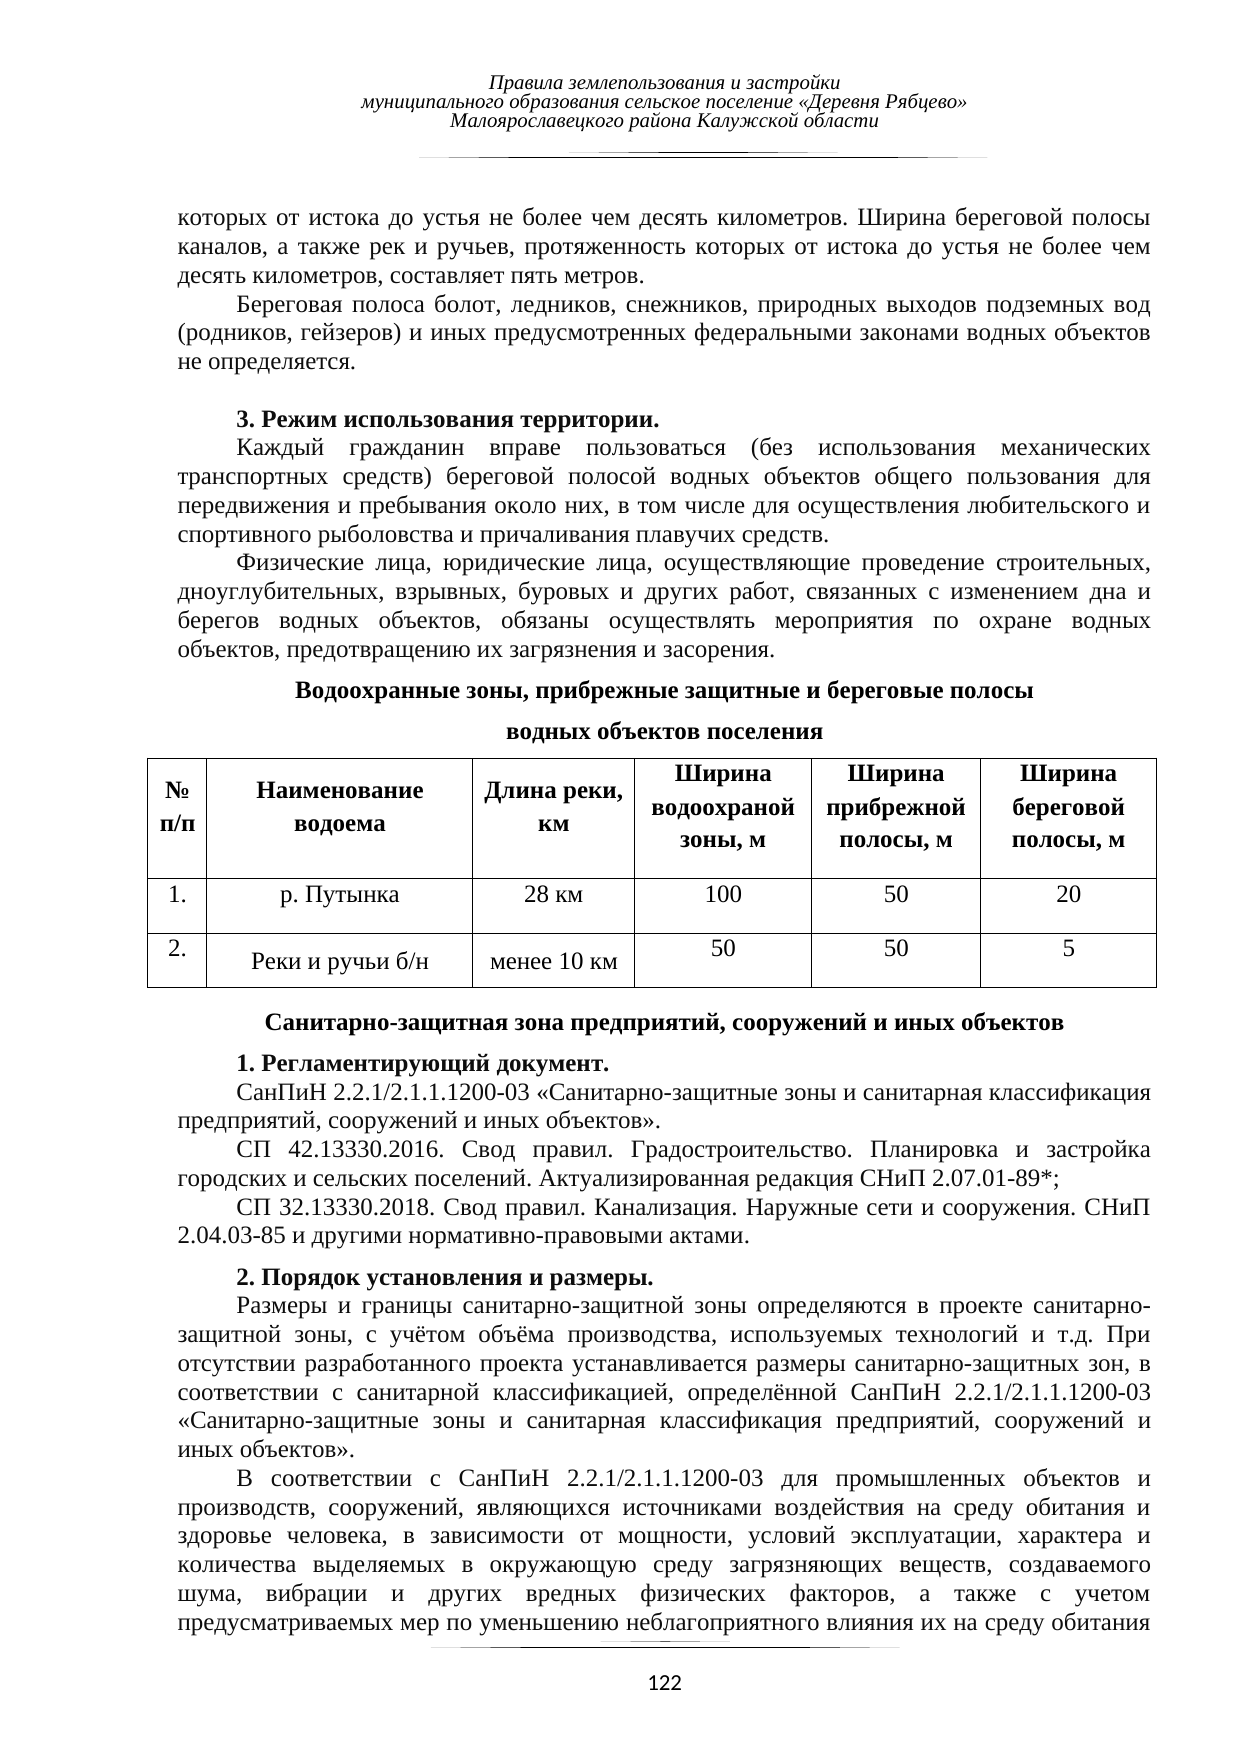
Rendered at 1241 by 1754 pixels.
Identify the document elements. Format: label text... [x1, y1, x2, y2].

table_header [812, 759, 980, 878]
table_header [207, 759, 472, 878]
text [177, 202, 1152, 289]
text Санитарно-защитная зона предприятий, сооружений и иных объектов [177, 1007, 1152, 1036]
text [177, 1463, 1152, 1636]
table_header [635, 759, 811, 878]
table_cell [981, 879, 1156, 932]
text Береговая полоса болот, ледников, снежников, природных выходов подземных вод (родников, гейзеров) и иных предусмотренных федеральными законами водных объектов не определяется. [177, 289, 1152, 375]
text Размеры и границы санитарно-защитной зоны определяются в проекте санитарно-защитной зоны, с учётом объёма производства, используемых технологий и т.д. При отсутствии разработанного проекта устанавливается размеры санитарно-защитных зон, в соответствии с санитарной классификацией, определённой СанПиН 2.2.1/2.1.1.1200-03 «Санитарно-защитные зоны и санитарная классификация предприятий, сооружений и иных объектов». [177, 1291, 1152, 1463]
text Каждый гражданин вправе пользоваться (без использования механических транспортных средств) береговой полосой водных объектов общего пользования для передвижения и пребывания около них, в том числе для осуществления любительского и спортивного рыболовства и причаливания плавучих средств. [177, 432, 1152, 547]
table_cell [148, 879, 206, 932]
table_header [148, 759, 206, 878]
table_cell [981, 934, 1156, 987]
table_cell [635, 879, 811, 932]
text Физические лица, юридические лица, осуществляющие проведение строительных, дноуглубительных, взрывных, буровых и других работ, связанных с изменением дна и берегов водных объектов, обязаны осуществлять мероприятия по охране водных объектов, предотвращению их загрязнения и засорения. [177, 547, 1152, 662]
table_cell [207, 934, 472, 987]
text 1. Регламентирующий документ. [177, 1048, 1152, 1077]
text 3. Режим использования территории. [177, 404, 1152, 432]
text СП 32.13330.2018. Свод правил. Канализация. Наружные сети и сооружения. СНиП 2.04.03-85 и другими нормативно-правовыми актами. [177, 1192, 1152, 1249]
text 2. Порядок установления и размеры. [177, 1262, 1152, 1291]
text СП 42.13330.2016. Свод правил. Градостроительство. Планировка и застройка городских и сельских поселений. Актуализированная редакция СНиП 2.07.01-89*; [177, 1134, 1152, 1192]
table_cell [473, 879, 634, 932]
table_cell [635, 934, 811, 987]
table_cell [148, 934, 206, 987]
text СанПиН 2.2.1/2.1.1.1200-03 «Санитарно-защитные зоны и санитарная классификация предприятий, сооружений и иных объектов». [177, 1077, 1152, 1134]
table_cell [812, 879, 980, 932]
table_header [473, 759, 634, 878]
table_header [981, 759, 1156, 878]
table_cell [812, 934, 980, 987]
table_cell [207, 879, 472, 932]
text Водоохранные зоны, прибрежные защитные и береговые полосы [177, 675, 1152, 704]
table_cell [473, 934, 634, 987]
text водных объектов поселения [177, 716, 1152, 745]
